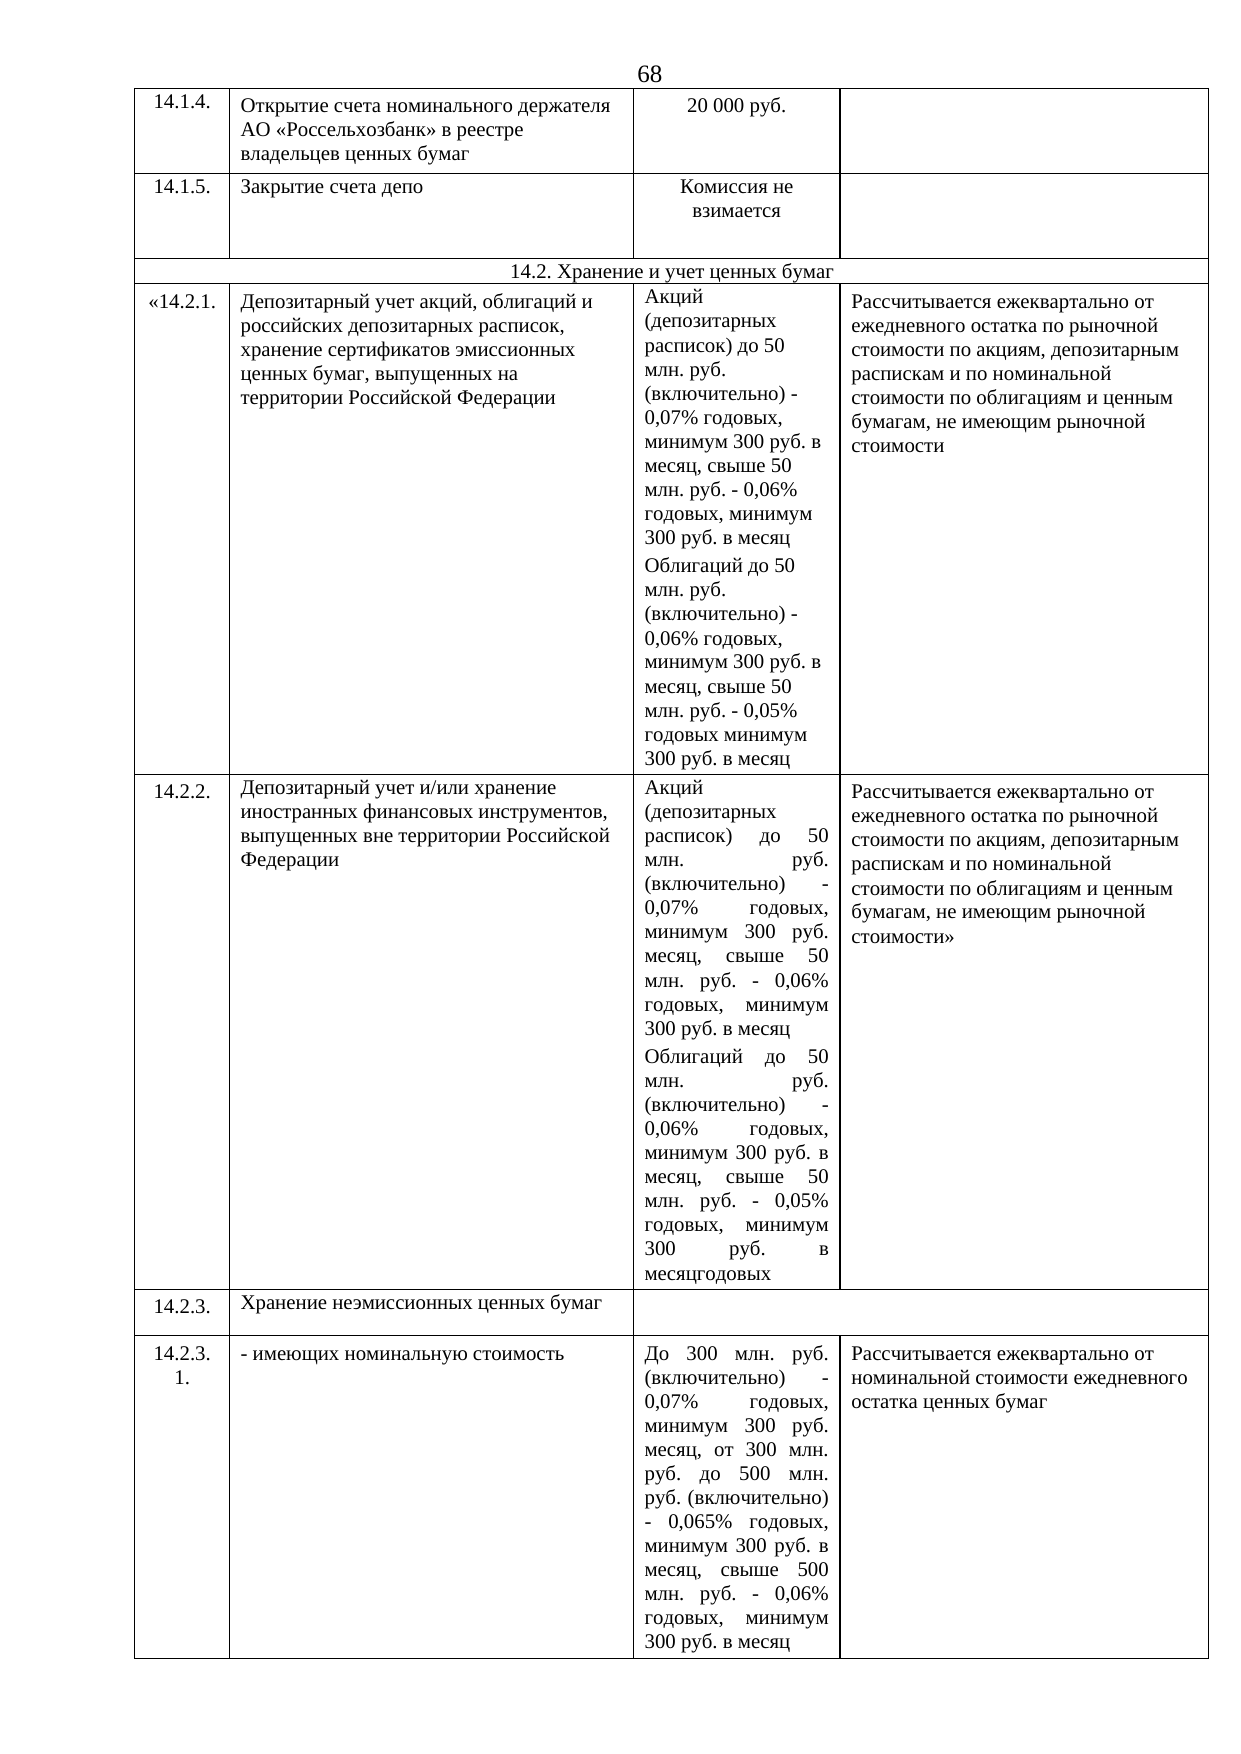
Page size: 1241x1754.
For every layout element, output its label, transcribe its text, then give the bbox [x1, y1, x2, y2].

table_cell 14.2.3.1. [135, 1336, 229, 1658]
table_cell [634, 1290, 1208, 1335]
table_cell Депозитарный учет акций, облигаций и российских депозитарных расписок, хранение сертификатов эмиссионных ценных бумаг, выпущенных на территории Российской Федерации [230, 284, 633, 774]
table_cell Рассчитывается ежеквартально от ежедневного остатка по рыночной стоимости по акциям, депозитарным распискам и по номинальной стоимости по облигациям и ценным бумагам, не имеющим рыночной стоимости [841, 284, 1208, 774]
table_cell 14.1.5. [135, 174, 229, 258]
table_cell [841, 174, 1208, 258]
table_cell «14.2.1. [135, 284, 229, 774]
table_cell [841, 89, 1208, 173]
table_cell 20 000 руб. [634, 89, 839, 173]
table_cell Комиссия не взимается [634, 174, 839, 258]
table_cell Акций (депозитарных расписок) до 50 млн. руб. (включительно) - 0,07% годовых, минимум 300 руб. месяц, свыше 50 млн. руб. - 0,06% годовых, минимум 300 руб. в месяц Облигаций до 50 млн. руб. (включительно) - 0,06% годовых, минимум 300 руб. в месяц, свыше 50 млн. руб. - 0,05% годовых, минимум 300 руб. в месяцгодовых [634, 775, 839, 1289]
table_cell Депозитарный учет и/или хранение иностранных финансовых инструментов, выпущенных вне территории Российской Федерации [230, 775, 633, 1289]
table_cell Рассчитывается ежеквартально от ежедневного остатка по рыночной стоимости по акциям, депозитарным распискам и по номинальной стоимости по облигациям и ценным бумагам, не имеющим рыночной стоимости» [841, 775, 1208, 1289]
table_cell Открытие счета номинального держателя АО «Россельхозбанк» в реестре владельцев ценных бумаг [230, 89, 633, 173]
table_cell До 300 млн. руб. (включительно) - 0,07% годовых, минимум 300 руб. месяц, от 300 млн. руб. до 500 млн. руб. (включительно) - 0,065% годовых, минимум 300 руб. в месяц, свыше 500 млн. руб. - 0,06% годовых, минимум 300 руб. в месяц [634, 1336, 839, 1658]
table_cell Акций (депозитарных расписок) до 50 млн. руб. (включительно) - 0,07% годовых, минимум 300 руб. в месяц, свыше 50 млн. руб. - 0,06% годовых, минимум 300 руб. в месяц Облигаций до 50 млн. руб. (включительно) - 0,06% годовых, минимум 300 руб. в месяц, свыше 50 млн. руб. - 0,05% годовых минимум 300 руб. в месяц [634, 284, 839, 774]
table_cell 14.1.4. [135, 89, 229, 173]
table_cell - имеющих номинальную стоимость [230, 1336, 633, 1658]
table_cell Рассчитывается ежеквартально от номинальной стоимости ежедневного остатка ценных бумаг [841, 1336, 1208, 1658]
table_cell Закрытие счета депо [230, 174, 633, 258]
table_cell 14.2.3. [135, 1290, 229, 1335]
table_cell 14.2.2. [135, 775, 229, 1289]
table_cell Хранение неэмиссионных ценных бумаг [230, 1290, 633, 1335]
table_cell 14.2. Хранение и учет ценных бумаг [135, 259, 1208, 283]
